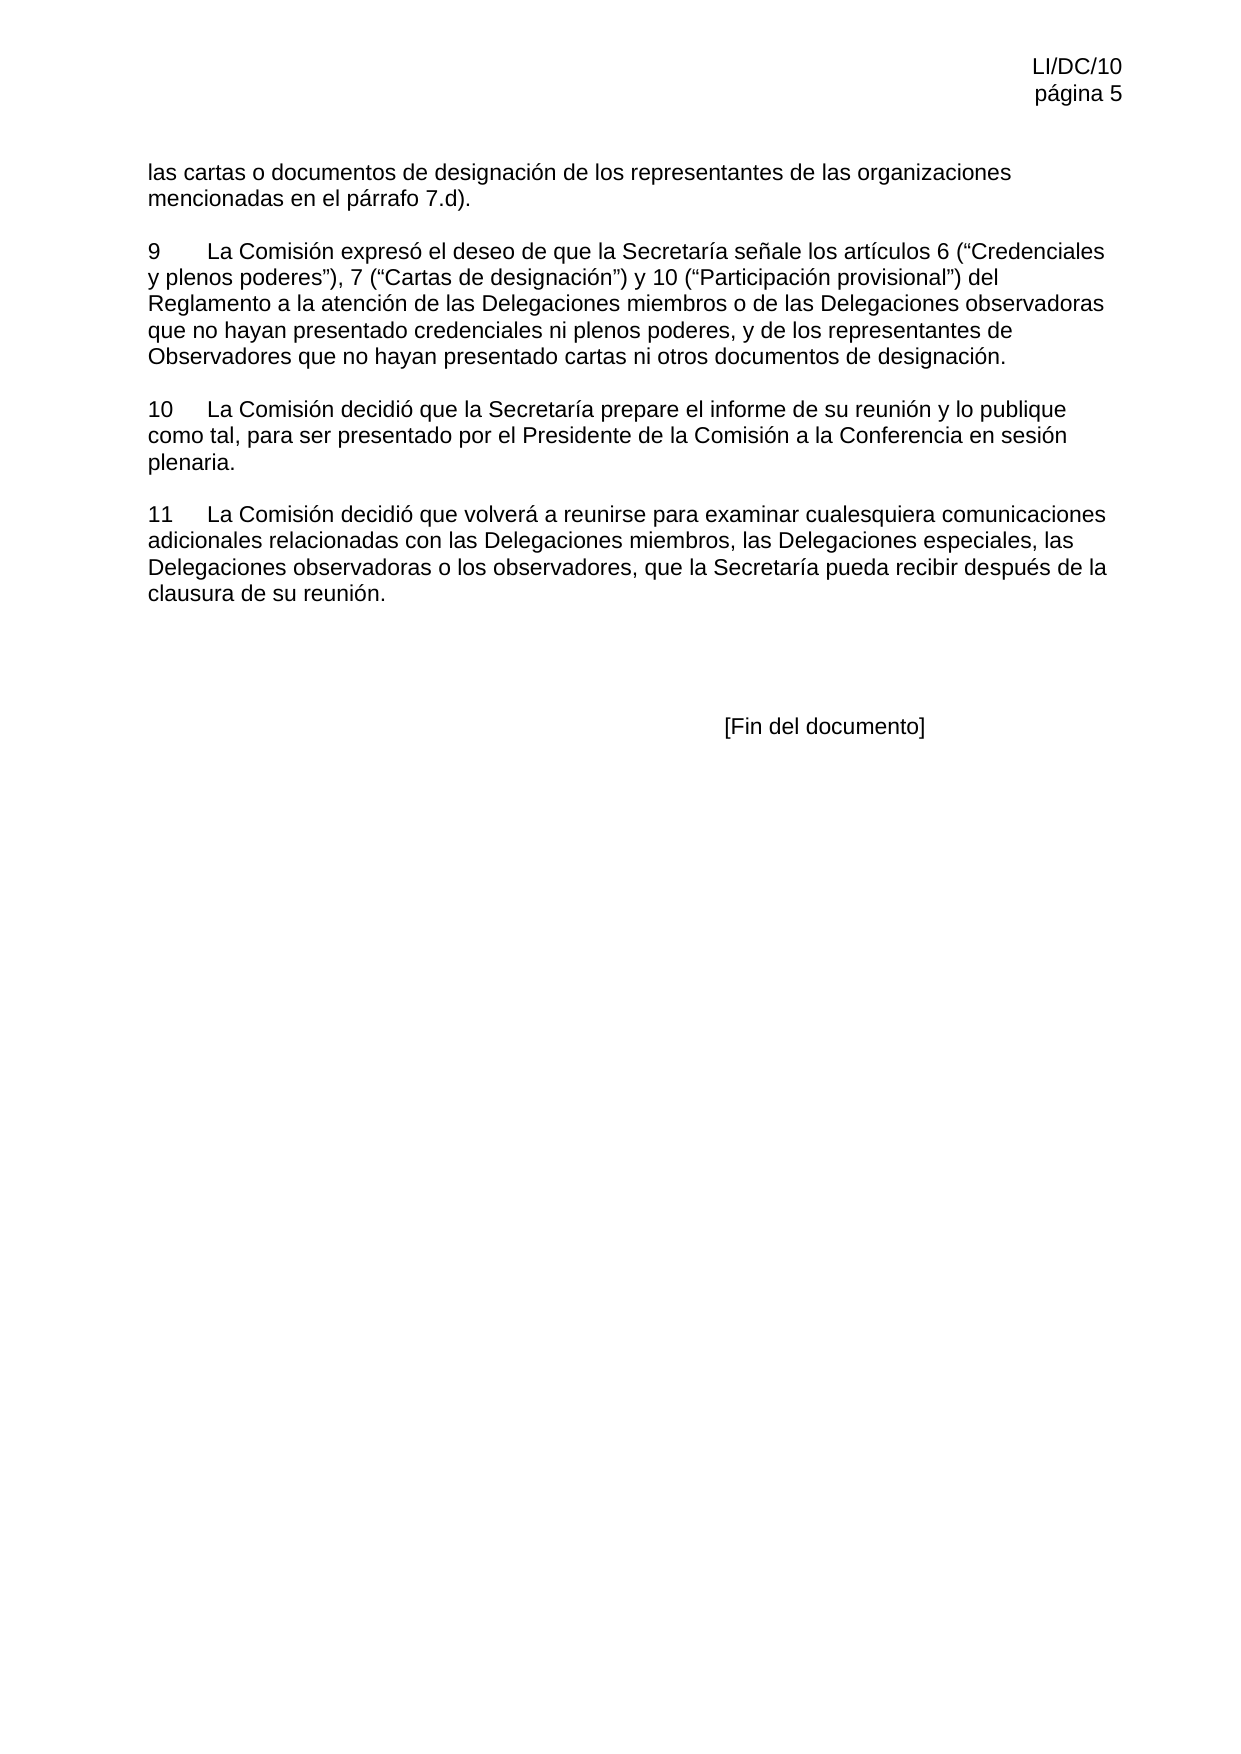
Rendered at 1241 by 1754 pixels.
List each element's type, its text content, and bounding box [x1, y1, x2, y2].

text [148, 158, 1122, 211]
text La Comisión expresó el deseo de que la Secretaría señale los artículos 6 (“Credenciales y plenos poderes”), 7 (“Cartas de designación”) y 10 (“Participación provisional”) del Reglamento a la atención de las Delegaciones miembros o de las Delegaciones observadoras que no hayan presentado credenciales ni plenos poderes, y de los representantes de Observadores que no hayan presentado cartas ni otros documentos de designación. [148, 238, 1122, 369]
text La Comisión decidió que la Secretaría prepare el informe de su reunión y lo publique como tal, para ser presentado por el Presidente de la Comisión a la Conferencia en sesión plenaria. [148, 396, 1122, 475]
text [Fin del documento] [724, 712, 1122, 739]
text La Comisión decidió que volverá a reunirse para examinar cualesquiera comunicaciones adicionales relacionadas con las Delegaciones miembros, las Delegaciones especiales, las Delegaciones observadoras o los observadores, que la Secretaría pueda recibir después de la clausura de su reunión. [148, 501, 1122, 607]
